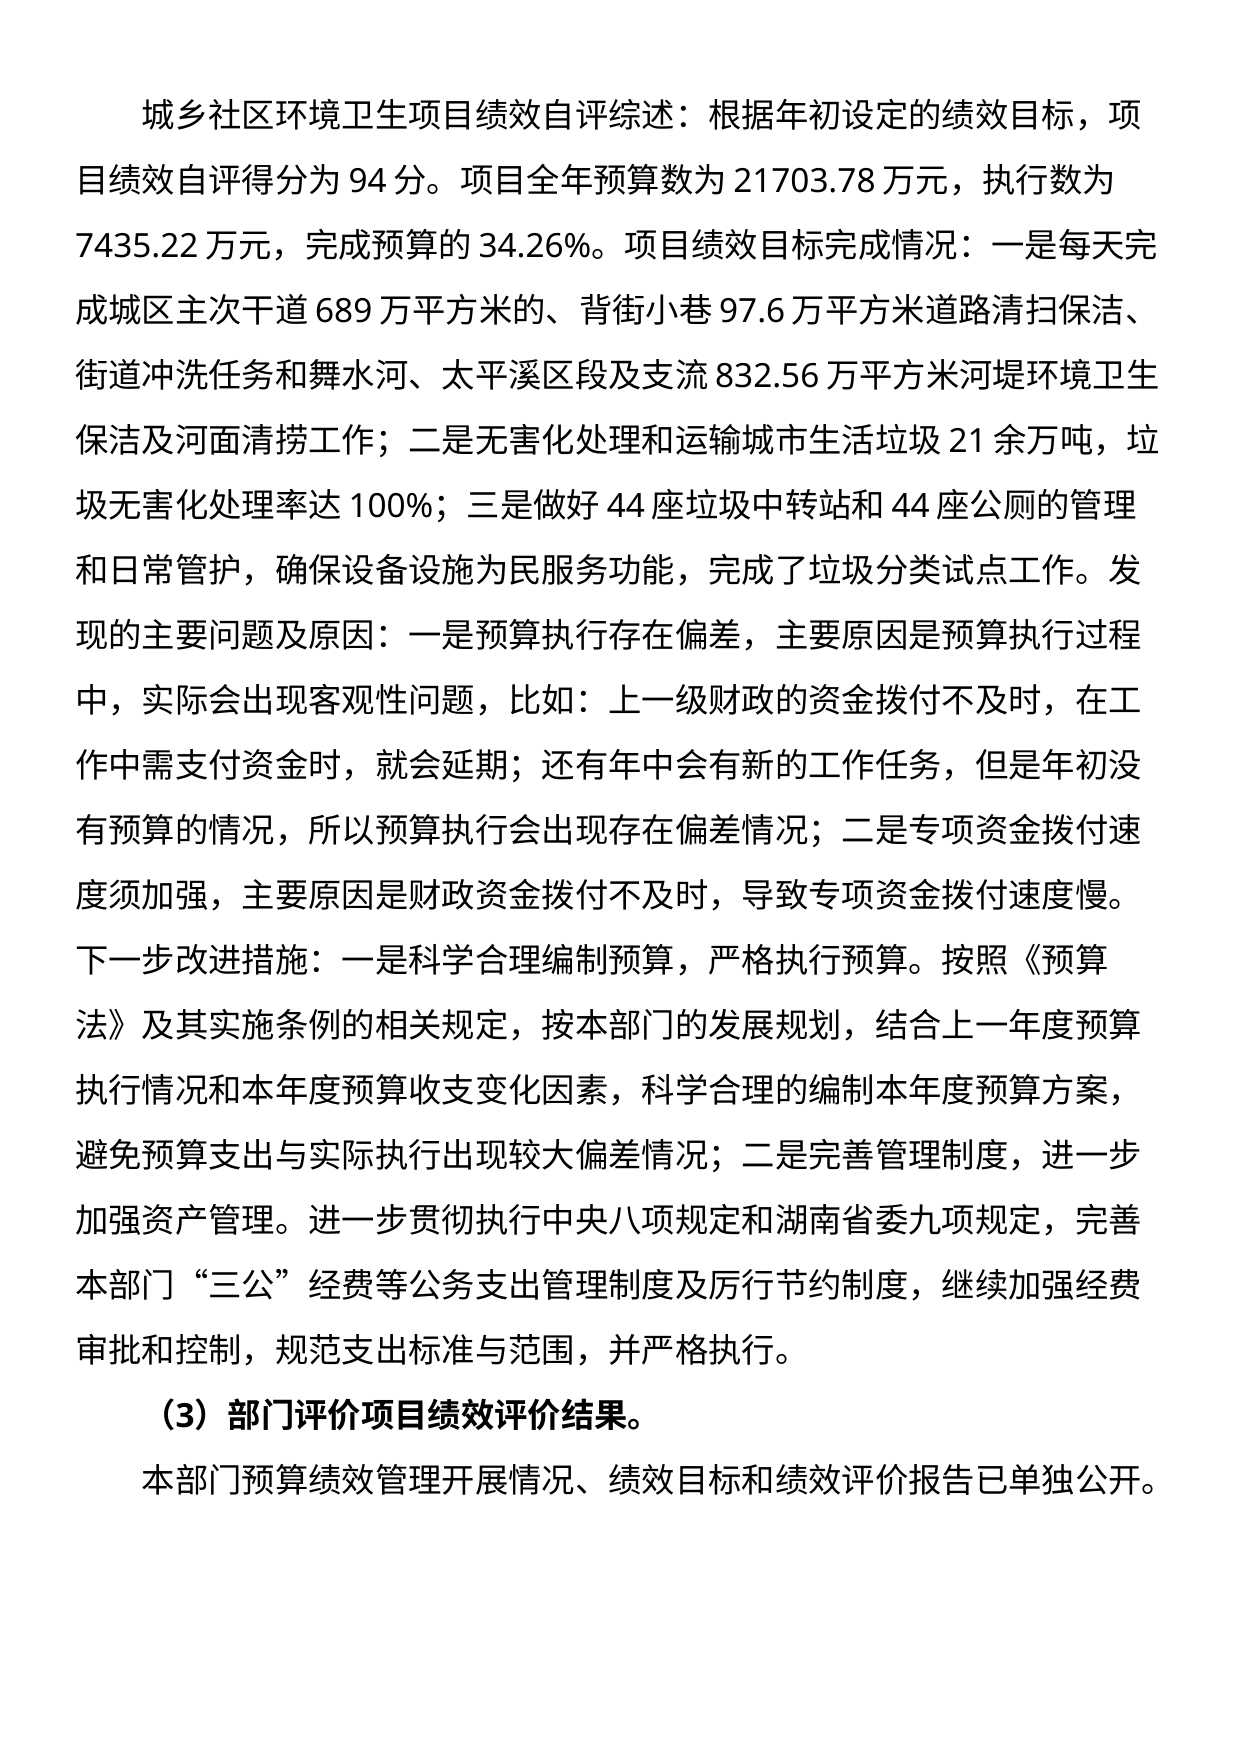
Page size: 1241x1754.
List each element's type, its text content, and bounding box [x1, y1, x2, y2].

text （3）部门评价项目绩效评价结果。 [75, 1381, 1165, 1446]
text 本部门预算绩效管理开展情况、绩效目标和绩效评价报告已单独公开。 [75, 1446, 1165, 1511]
text 城乡社区环境卫生项目绩效自评综述：根据年初设定的绩效目标，项目绩效自评得分为94分。项目全年预算数为21703.78万元，执行数为7435.22万元，完成预算的34.26%。项目绩效目标完成情况：一是每天完成城区主次干道689万平方米的、背街小巷97.6万平方米道路清扫保洁、街道冲洗任务和舞水河、太平溪区段及支流832.56万平方米河堤环境卫生保洁及河面清捞工作；二是无害化处理和运输城市生活垃圾21余万吨，垃圾无害化处理率达100%；三是做好44座垃圾中转站和44座公厕的管理和日常管护，确保设备设施为民服务功能，完成了垃圾分类试点工作。发现的主要问题及原因：一是预算执行存在偏差，主要原因是预算执行过程中，实际会出现客观性问题，比如：上一级财政的资金拨付不及时，在工作中需支付资金时，就会延期；还有年中会有新的工作任务，但是年初没有预算的情况，所以预算执行会出现存在偏差情况；二是专项资金拨付速度须加强，主要原因是财政资金拨付不及时，导致专项资金拨付速度慢。下一步改进措施：一是科学合理编制预算，严格执行预算。按照《预算法》及其实施条例的相关规定，按本部门的发展规划，结合上一年度预算执行情况和本年度预算收支变化因素，科学合理的编制本年度预算方案，避免预算支出与实际执行出现较大偏差情况；二是完善管理制度，进一步加强资产管理。进一步贯彻执行中央八项规定和湖南省委九项规定，完善本部门“三公”经费等公务支出管理制度及厉行节约制度，继续加强经费审批和控制，规范支出标准与范围，并严格执行。 [75, 81, 1165, 1381]
